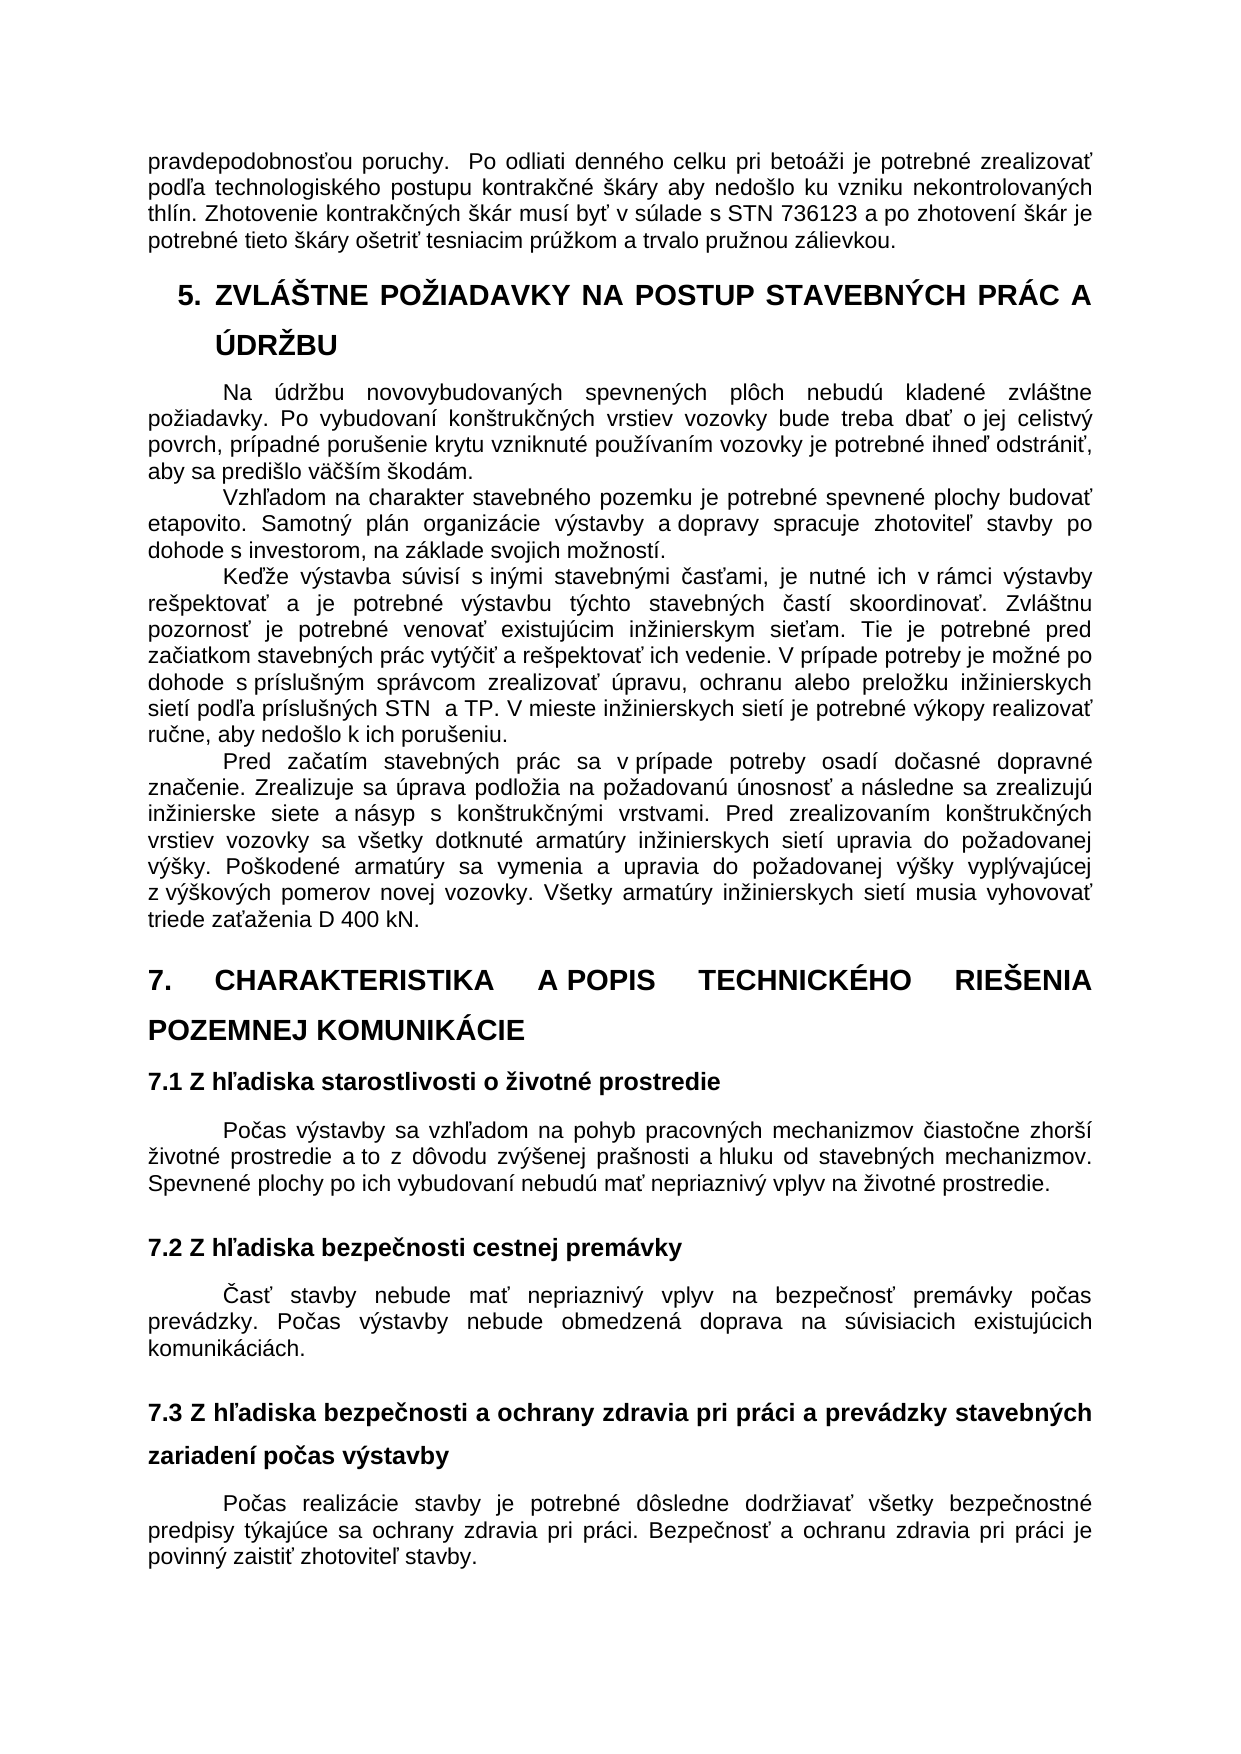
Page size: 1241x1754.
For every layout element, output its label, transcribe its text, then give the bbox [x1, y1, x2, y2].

text Keďže výstavba súvisí s inými stavebnými časťami, je nutné ich v rámci výstavby rešpektovať a je potrebné výstavbu týchto stavebných častí skoordinovať. Zvláštnu pozornosť je potrebné venovať existujúcim inžinierskym sieťam. Tie je potrebné pred začiatkom stavebných prác vytýčiť a rešpektovať ich vedenie. V prípade potreby je možné po dohode s príslušným správcom zrealizovať úpravu, ochranu alebo preložku inžinierskych sietí podľa príslušných STN a TP. V mieste inžinierskych sietí je potrebné výkopy realizovať ručne, aby nedošlo k ich porušeniu. [148, 563, 1093, 748]
text Počas realizácie stavby je potrebné dôsledne dodržiavať všetky bezpečnostné predpisy týkajúce sa ochrany zdravia pri práci. Bezpečnosť a ochranu zdravia pri práci je povinný zaistiť zhotoviteľ stavby. [148, 1490, 1093, 1569]
subtitle 7.1 Z hľadiska starostlivosti o životné prostredie [148, 1067, 1093, 1096]
text Časť stavby nebude mať nepriaznivý vplyv na bezpečnosť premávky počas prevádzky. Počas výstavby nebude obmedzená doprava na súvisiacich existujúcich komunikáciách. [148, 1282, 1093, 1361]
text Vzhľadom na charakter stavebného pozemku je potrebné spevnené plochy budovať etapovito. Samotný plán organizácie výstavby a dopravy spracuje zhotoviteľ stavby po dohode s investorom, na základe svojich možností. [148, 484, 1093, 563]
text Počas výstavby sa vzhľadom na pohyb pracovných mechanizmov čiastočne zhorší životné prostredie a to z dôvodu zvýšenej prašnosti a hluku od stavebných mechanizmov. Spevnené plochy po ich vybudovaní nebudú mať nepriaznivý vplyv na životné prostredie. [148, 1117, 1093, 1196]
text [148, 148, 1093, 253]
text Na údržbu novovybudovaných spevnených plôch nebudú kladené zvláštne požiadavky. Po vybudovaní konštrukčných vrstiev vozovky bude treba dbať o jej celistvý povrch, prípadné porušenie krytu vzniknuté používaním vozovky je potrebné ihneď odstrániť, aby sa predišlo väčším škodám. [148, 379, 1093, 484]
subtitle 7.2 Z hľadiska bezpečnosti cestnej premávky [148, 1233, 1093, 1261]
subtitle 7. CHARAKTERISTIKA A POPIS TECHNICKÉHO RIEŠENIA POZEMNEJ KOMUNIKÁCIE [148, 963, 1093, 1046]
subtitle ZVLÁŠTNE POŽIADAVKY NA POSTUP STAVEBNÝCH PRÁC A ÚDRŽBU [177, 278, 1093, 362]
subtitle 7.3 Z hľadiska bezpečnosti a ochrany zdravia pri práci a prevádzky stavebných zariadení počas výstavby [148, 1398, 1093, 1470]
text Pred začatím stavebných prác sa v prípade potreby osadí dočasné dopravné značenie. Zrealizuje sa úprava podložia na požadovanú únosnosť a následne sa zrealizujú inžinierske siete a násyp s konštrukčnými vrstvami. Pred zrealizovaním konštrukčných vrstiev vozovky sa všetky dotknuté armatúry inžinierskych sietí upravia do požadovanej výšky. Poškodené armatúry sa vymenia a upravia do požadovanej výšky vyplývajúcej z výškových pomerov novej vozovky. Všetky armatúry inžinierskych sietí musia vyhovovať triede zaťaženia D 400 kN. [148, 748, 1093, 932]
